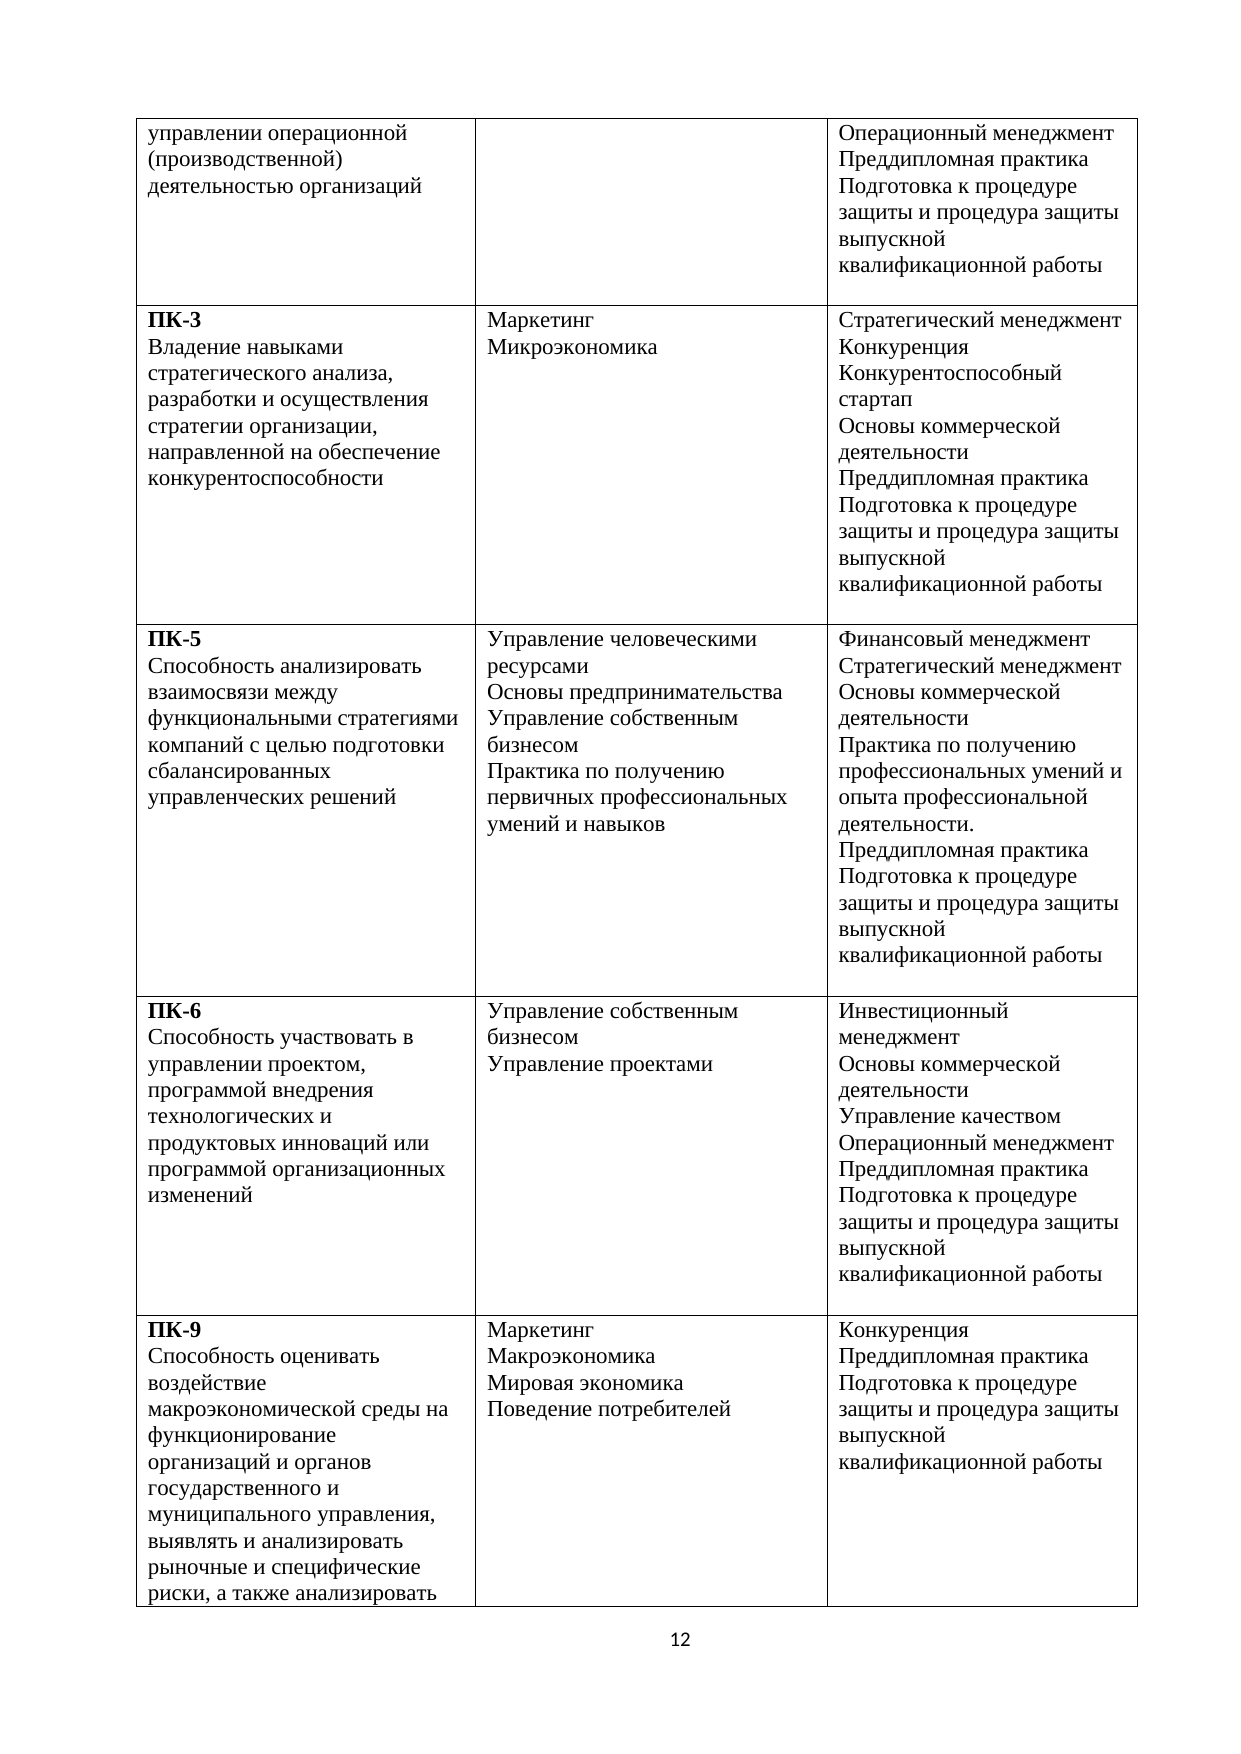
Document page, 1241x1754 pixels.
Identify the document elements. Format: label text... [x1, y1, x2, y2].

table_cell ПК-6 Способность участвовать в управлении проектом, программой внедрения технологических и продуктовых инноваций или программой организационных изменений [137, 997, 475, 1315]
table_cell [137, 1316, 475, 1606]
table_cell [137, 119, 475, 305]
table_cell Управление собственным бизнесом Управление проектами [476, 997, 827, 1315]
table_cell ПК-5 Способность анализировать взаимосвязи между функциональными стратегиями компаний с целью подготовки сбалансированных управленческих решений [137, 625, 475, 996]
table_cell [828, 1316, 1137, 1606]
table_cell Управление человеческими ресурсами Основы предпринимательства Управление собственным бизнесом Практика по получению первичных профессиональных умений и навыков [476, 625, 827, 996]
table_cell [828, 119, 1137, 305]
table_cell Инвестиционный менеджмент Основы коммерческой деятельности Управление качеством Операционный менеджмент Преддипломная практика Подготовка к процедуре защиты и процедура защиты выпускной квалификационной работы [828, 997, 1137, 1315]
table_cell Маркетинг Микроэкономика [476, 306, 827, 624]
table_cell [476, 1316, 827, 1606]
table_cell Стратегический менеджмент Конкуренция Конкурентоспособный стартап Основы коммерческой деятельности Преддипломная практика Подготовка к процедуре защиты и процедура защиты выпускной квалификационной работы [828, 306, 1137, 624]
table_cell Финансовый менеджмент Стратегический менеджмент Основы коммерческой деятельности Практика по получению профессиональных умений и опыта профессиональной деятельности. Преддипломная практика Подготовка к процедуре защиты и процедура защиты выпускной квалификационной работы [828, 625, 1137, 996]
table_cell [476, 119, 827, 305]
table_cell ПК-3 Владение навыками стратегического анализа, разработки и осуществления стратегии организации, направленной на обеспечение конкурентоспособности [137, 306, 475, 624]
